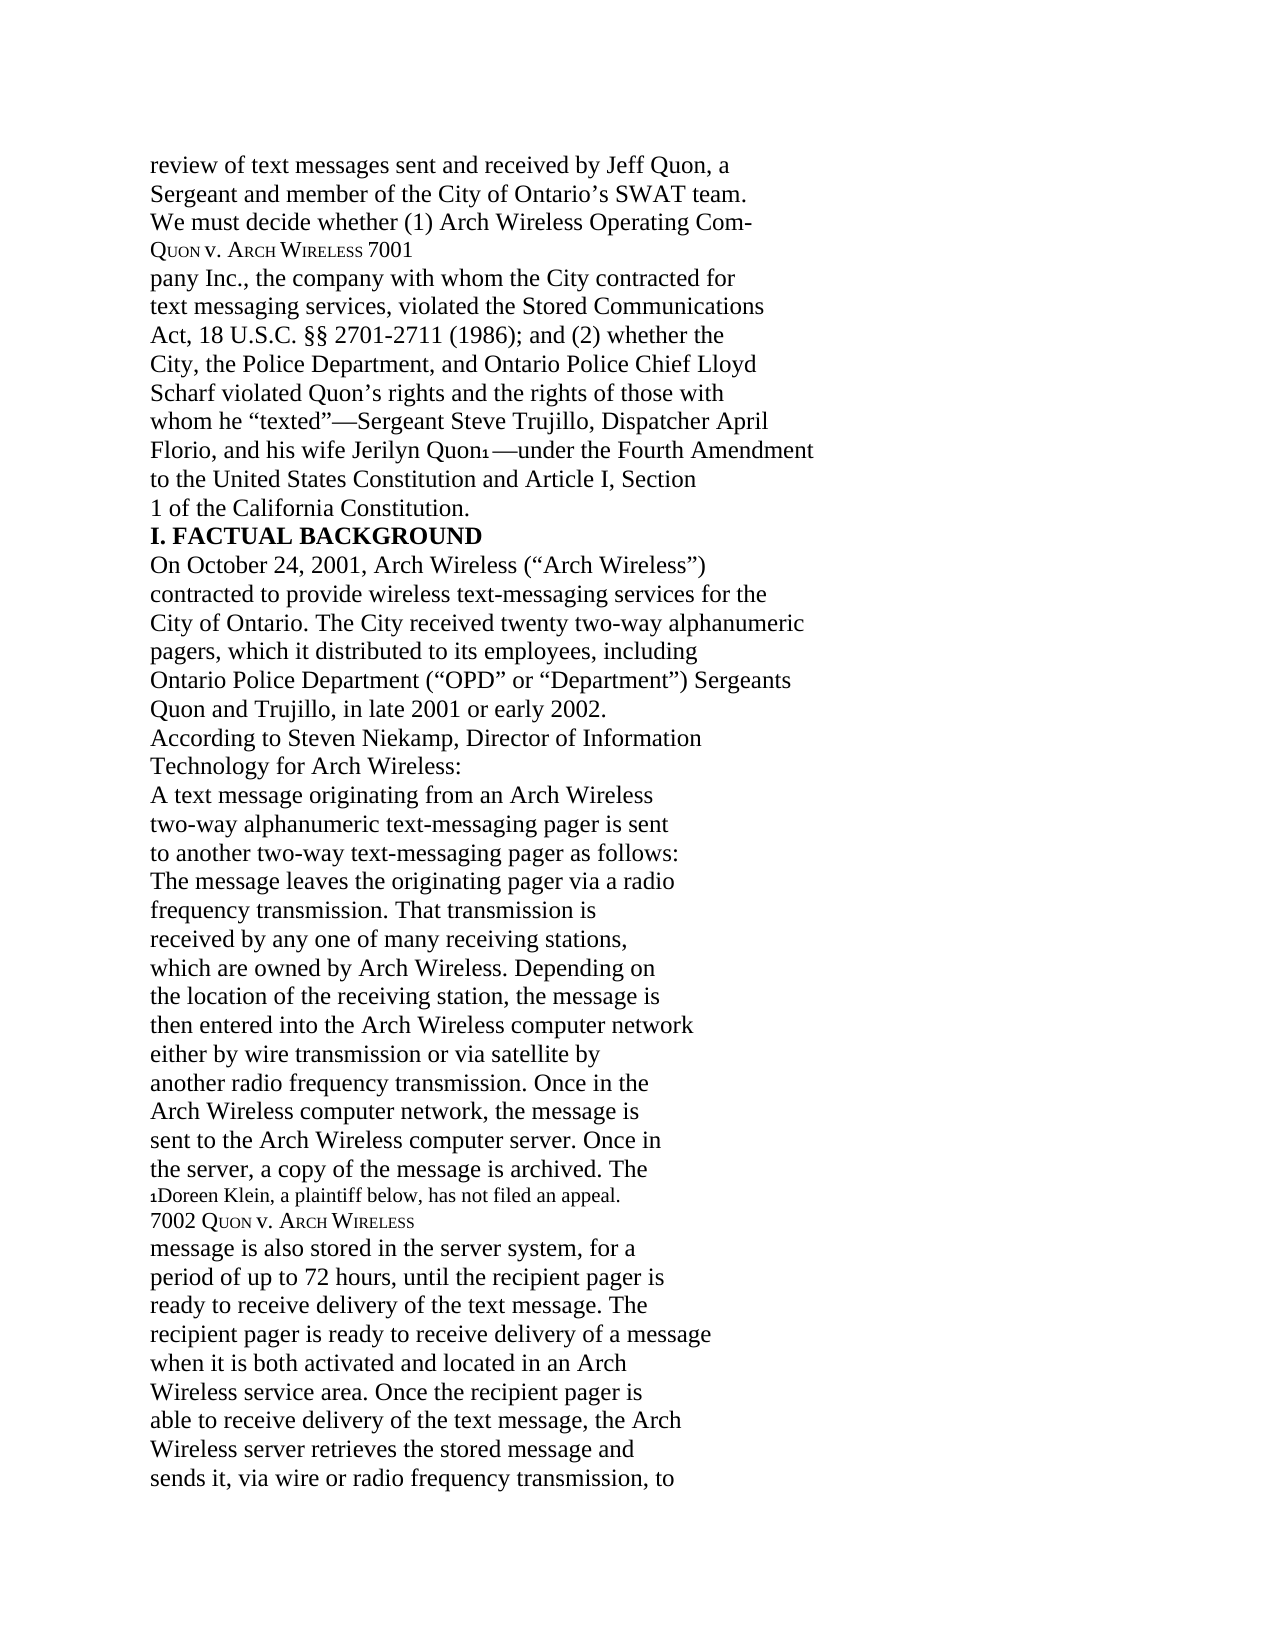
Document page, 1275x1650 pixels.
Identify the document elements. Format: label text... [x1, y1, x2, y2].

text another radio frequency transmission. Once in the [150, 1068, 1125, 1096]
text frequency transmission. That transmission is [150, 895, 1125, 924]
text sends it, via wire or radio frequency transmission, to [150, 1463, 1125, 1492]
text sent to the Arch Wireless computer server. Once in [150, 1125, 1125, 1154]
text Scharf violated Quon’s rights and the rights of those with [150, 378, 1125, 406]
text Act, 18 U.S.C. §§ 2701-2711 (1986); and (2) whether the [150, 320, 1125, 349]
text to the United States Constitution and Article I, Section [150, 464, 1125, 493]
text the server, a copy of the message is archived. The [150, 1154, 1125, 1183]
text We must decide whether (1) Arch Wireless Operating Com- [150, 207, 1125, 236]
text I. FACTUAL BACKGROUND [150, 521, 1125, 550]
text City of Ontario. The City received twenty two-way alphanumeric [150, 608, 1125, 636]
text 7002 QUON v. ARCH WIRELESS [150, 1207, 1125, 1233]
text Ontario Police Department (“OPD” or “Department”) Sergeants [150, 665, 1125, 694]
text period of up to 72 hours, until the recipient pager is [150, 1262, 1125, 1291]
text recipient pager is ready to receive delivery of a message [150, 1319, 1125, 1348]
text two-way alphanumeric text-messaging pager is sent [150, 809, 1125, 838]
text whom he “texted”—Sergeant Steve Trujillo, Dispatcher April [150, 406, 1125, 435]
text According to Steven Niekamp, Director of Information [150, 723, 1125, 751]
text ready to receive delivery of the text message. The [150, 1291, 1125, 1319]
text pany Inc., the company with whom the City contracted for [150, 263, 1125, 291]
text contracted to provide wireless text-messaging services for the [150, 579, 1125, 608]
text the location of the receiving station, the message is [150, 981, 1125, 1010]
text pagers, which it distributed to its employees, including [150, 636, 1125, 665]
text On October 24, 2001, Arch Wireless (“Arch Wireless”) [150, 550, 1125, 579]
text message is also stored in the server system, for a [150, 1233, 1125, 1262]
text received by any one of many receiving stations, [150, 924, 1125, 953]
text 1 of the California Constitution. [150, 493, 1125, 521]
text able to receive delivery of the text message, the Arch [150, 1406, 1125, 1434]
text Florio, and his wife Jerilyn Quon1 —under the Fourth Amendment [150, 435, 1125, 464]
text 1Doreen Klein, a plaintiff below, has not filed an appeal. [150, 1183, 1125, 1207]
text then entered into the Arch Wireless computer network [150, 1010, 1125, 1039]
text when it is both activated and located in an Arch [150, 1348, 1125, 1377]
text text messaging services, violated the Stored Communications [150, 291, 1125, 320]
text Sergeant and member of the City of Ontario’s SWAT team. [150, 179, 1125, 207]
text City, the Police Department, and Ontario Police Chief Lloyd [150, 349, 1125, 378]
text Arch Wireless computer network, the message is [150, 1096, 1125, 1125]
text to another two-way text-messaging pager as follows: [150, 838, 1125, 866]
text Wireless service area. Once the recipient pager is [150, 1377, 1125, 1406]
text review of text messages sent and received by Jeff Quon, a [150, 150, 1125, 179]
text which are owned by Arch Wireless. Depending on [150, 953, 1125, 981]
text Technology for Arch Wireless: [150, 751, 1125, 780]
text Wireless server retrieves the stored message and [150, 1434, 1125, 1463]
text either by wire transmission or via satellite by [150, 1039, 1125, 1068]
text A text message originating from an Arch Wireless [150, 780, 1125, 809]
text The message leaves the originating pager via a radio [150, 866, 1125, 895]
text Quon and Trujillo, in late 2001 or early 2002. [150, 694, 1125, 723]
text QUON v. ARCH WIRELESS 7001 [150, 236, 1125, 263]
